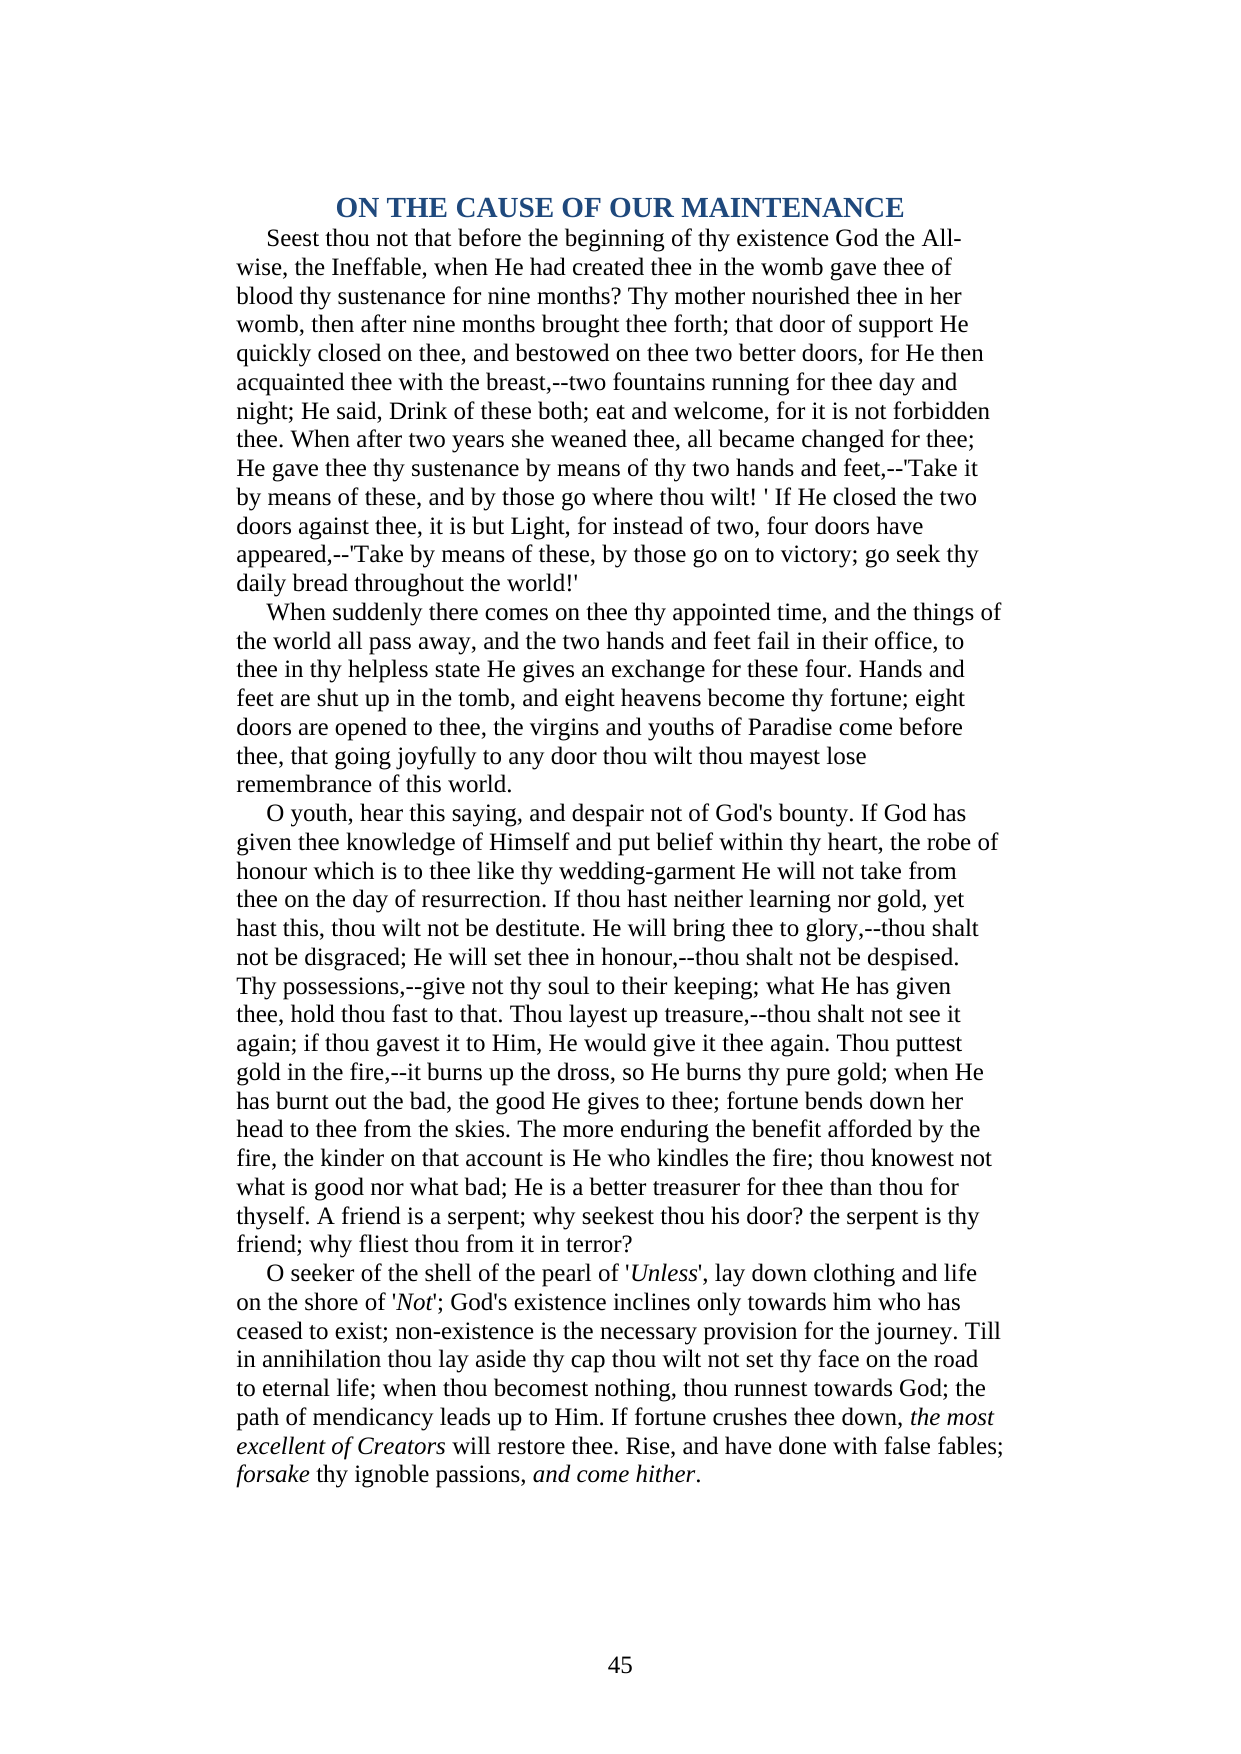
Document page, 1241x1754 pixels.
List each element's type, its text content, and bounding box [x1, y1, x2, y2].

text Seest thou not that before the beginning of thy existence God the All-wise, the Ineffable, when He had created thee in the womb gave thee of blood thy sustenance for nine months? Thy mother nourished thee in her womb, then after nine months brought thee forth; that door of support He quickly closed on thee, and bestowed on thee two better doors, for He then acquainted thee with the breast,--two fountains running for thee day and night; He said, Drink of these both; eat and welcome, for it is not forbidden thee. When after two years she weaned thee, all became changed for thee; He gave thee thy sustenance by means of thy two hands and feet,--'Take it by means of these, and by those go where thou wilt! ' If He closed the two doors against thee, it is but Light, for instead of two, four doors have appeared,--'Take by means of these, by those go on to victory; go seek thy daily bread throughout the world!' [236, 223, 1004, 597]
text O seeker of the shell of the pearl of 'Unless', lay down clothing and life on the shore of 'Not'; God's existence inclines only towards him who has ceased to exist; non-existence is the necessary provision for the journey. Till in annihilation thou lay aside thy cap thou wilt not set thy face on the road to eternal life; when thou becomest nothing, thou runnest towards God; the path of mendicancy leads up to Him. If fortune crushes thee down, the most excellent of Creators will restore thee. Rise, and have done with false fables; forsake thy ignoble passions, and come hither. [236, 1258, 1004, 1488]
text O youth, hear this saying, and despair not of God's bounty. If God has given thee knowledge of Himself and put belief within thy heart, the robe of honour which is to thee like thy wedding-garment He will not take from thee on the day of resurrection. If thou hast neither learning nor gold, yet hast this, thou wilt not be destitute. He will bring thee to glory,--thou shalt not be disgraced; He will set thee in honour,--thou shalt not be despised. Thy possessions,--give not thy soul to their keeping; what He has given thee, hold thou fast to that. Thou layest up treasure,--thou shalt not see it again; if thou gavest it to Him, He would give it thee again. Thou puttest gold in the fire,--it burns up the dross, so He burns thy pure gold; when He has burnt out the bad, the good He gives to thee; fortune bends down her head to thee from the skies. The more enduring the benefit afforded by the fire, the kinder on that account is He who kindles the fire; thou knowest not what is good nor what bad; He is a better treasurer for thee than thou for thyself. A friend is a serpent; why seekest thou his door? the serpent is thy friend; why fliest thou from it in terror? [236, 798, 1004, 1258]
subtitle ON THE CAUSE OF OUR MAINTENANCE [236, 190, 1004, 223]
text When suddenly there comes on thee thy appointed time, and the things of the world all pass away, and the two hands and feet fail in their office, to thee in thy helpless state He gives an exchange for these four. Hands and feet are shut up in the tomb, and eight heavens become thy fortune; eight doors are opened to thee, the virgins and youths of Paradise come before thee, that going joyfully to any door thou wilt thou mayest lose remembrance of this world. [236, 597, 1004, 798]
